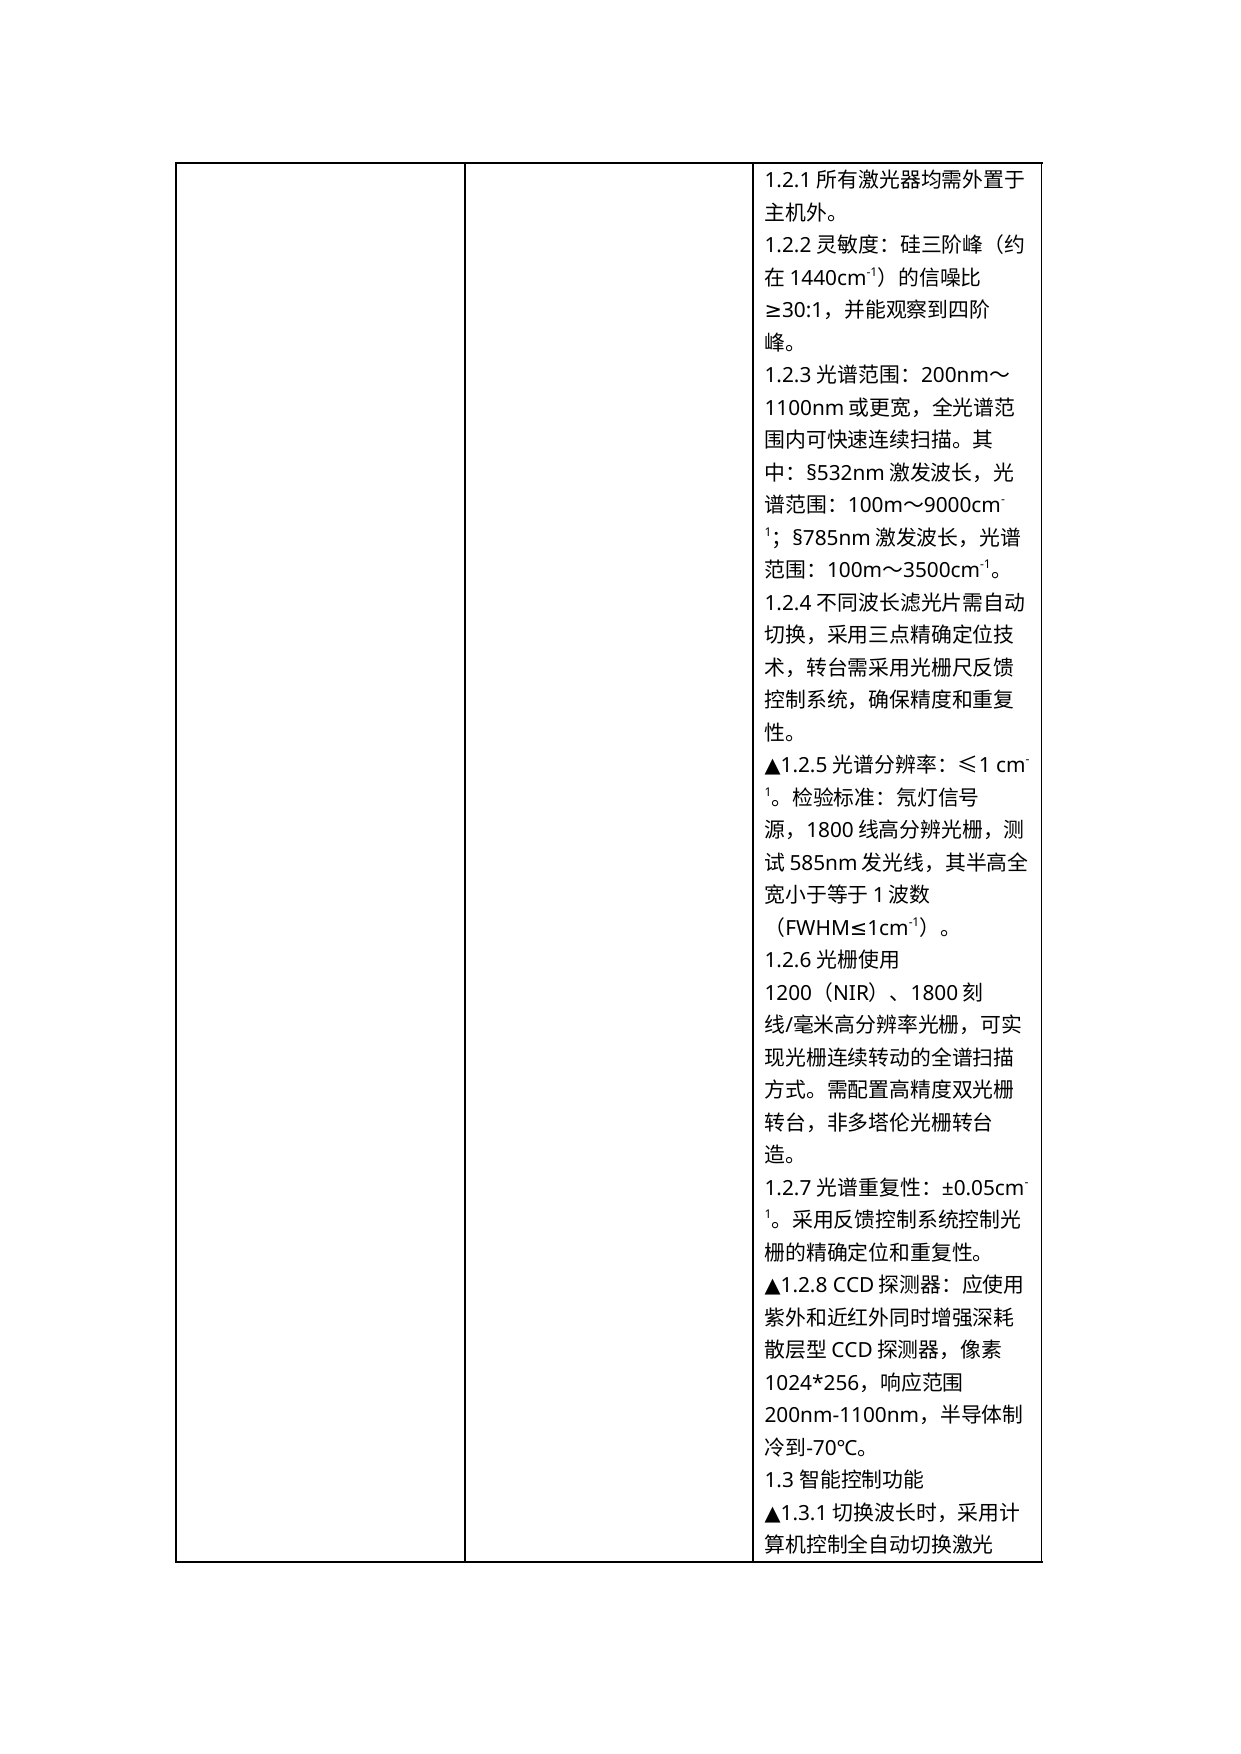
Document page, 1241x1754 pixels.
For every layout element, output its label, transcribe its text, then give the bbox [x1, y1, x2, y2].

table_cell 1 [177, 164, 464, 1561]
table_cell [754, 164, 1041, 1561]
table_cell [466, 164, 752, 1561]
